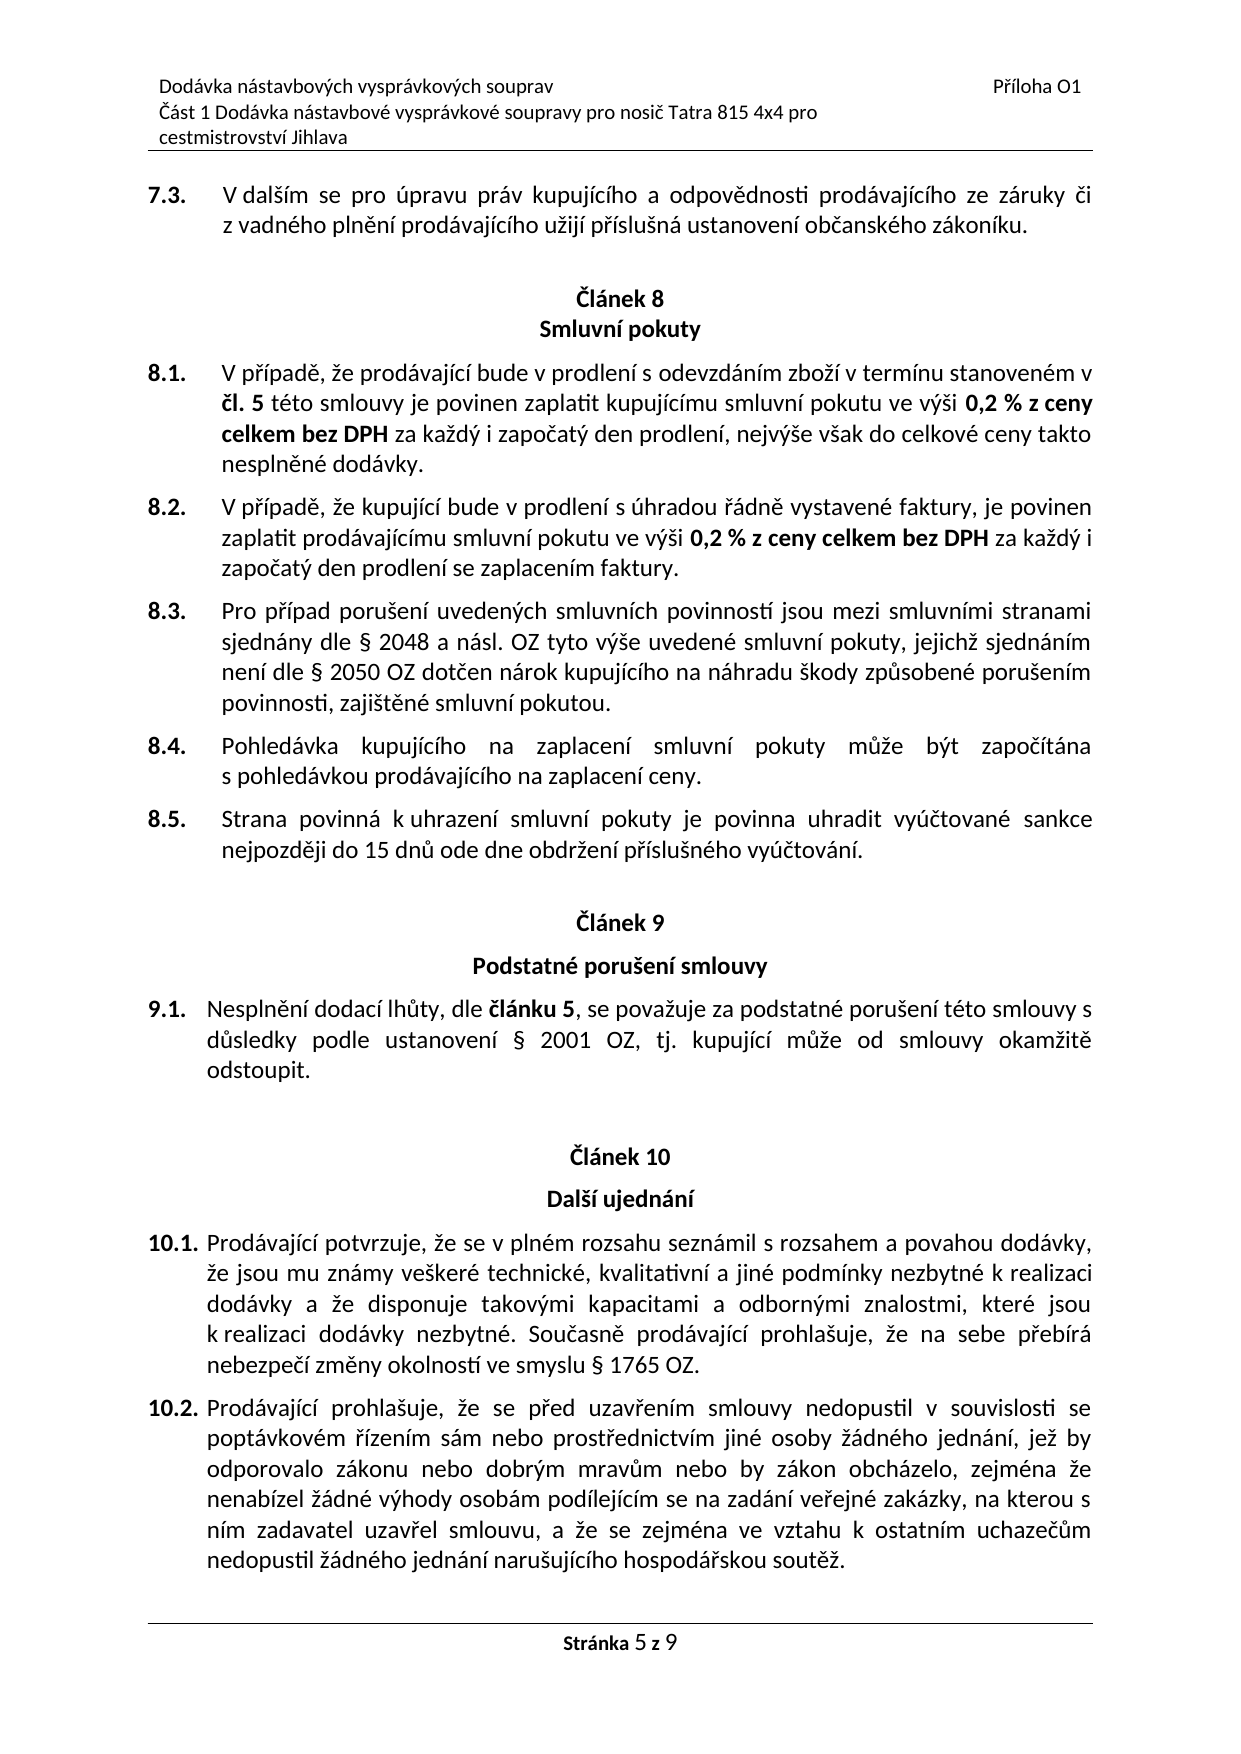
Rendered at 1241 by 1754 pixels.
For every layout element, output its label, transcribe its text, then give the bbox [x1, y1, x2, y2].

text Článek 8 [148, 283, 1093, 314]
list Prodávající prohlašuje, že se před uzavřením smlouvy nedopustil v souvislosti se poptávkovém řízením sám nebo prostřednictvím jiné osoby žádného jednání, jež by odporovalo zákonu nebo dobrým mravům nebo by zákon obcházelo, zejména že nenabízel žádné výhody osobám podílejícím se na zadání veřejné zakázky, na kterou s ním zadavatel uzavřel smlouvu, a že se zejména ve vztahu k ostatním uchazečům nedopustil žádného jednání narušujícího hospodářskou soutěž. [148, 1392, 1093, 1575]
list V případě, že kupující bude v prodlení s úhradou řádně vystavené faktury, je povinen zaplatit prodávajícímu smluvní pokutu ve výši 0,2 % z ceny celkem bez DPH za každý i započatý den prodlení se zaplacením faktury. [148, 491, 1093, 583]
text Článek 10 [148, 1141, 1093, 1171]
list Strana povinná k uhrazení smluvní pokuty je povinna uhradit vyúčtované sankce nejpozději do 15 dnů ode dne obdržení příslušného vyúčtování. [148, 803, 1093, 864]
text Další ujednání [148, 1184, 1093, 1214]
list Pro případ porušení uvedených smluvních povinností jsou mezi smluvními stranami sjednány dle § 2048 a násl. OZ tyto výše uvedené smluvní pokuty, jejichž sjednáním není dle § 2050 OZ dotčen nárok kupujícího na náhradu škody způsobené porušením povinnosti, zajištěné smluvní pokutou. [148, 595, 1093, 717]
text Článek 9 [148, 907, 1093, 938]
text Smluvní pokuty [148, 314, 1093, 344]
list V dalším se pro úpravu práv kupujícího a odpovědnosti prodávajícího ze záruky či z vadného plnění prodávajícího užijí příslušná ustanovení občanského zákoníku. [148, 179, 1093, 240]
list Nesplnění dodací lhůty, dle článku 5, se považuje za podstatné porušení této smlouvy s důsledky podle ustanovení § 2001 OZ, tj. kupující může od smlouvy okamžitě odstoupit. [148, 993, 1093, 1085]
list Pohledávka kupujícího na zaplacení smluvní pokuty může být započítána s pohledávkou prodávajícího na zaplacení ceny. [148, 730, 1093, 791]
list Prodávající potvrzuje, že se v plném rozsahu seznámil s rozsahem a povahou dodávky, že jsou mu známy veškeré technické, kvalitativní a jiné podmínky nezbytné k realizaci dodávky a že disponuje takovými kapacitami a odbornými znalostmi, které jsou k realizaci dodávky nezbytné. Současně prodávající prohlašuje, že na sebe přebírá nebezpečí změny okolností ve smyslu § 1765 OZ. [148, 1227, 1093, 1379]
text Podstatné porušení smlouvy [148, 951, 1093, 981]
list V případě, že prodávající bude v prodlení s odevzdáním zboží v termínu stanoveném v čl. 5 této smlouvy je povinen zaplatit kupujícímu smluvní pokutu ve výši 0,2 % z ceny celkem bez DPH za každý i započatý den prodlení, nejvýše však do celkové ceny takto nesplněné dodávky. [148, 357, 1093, 479]
